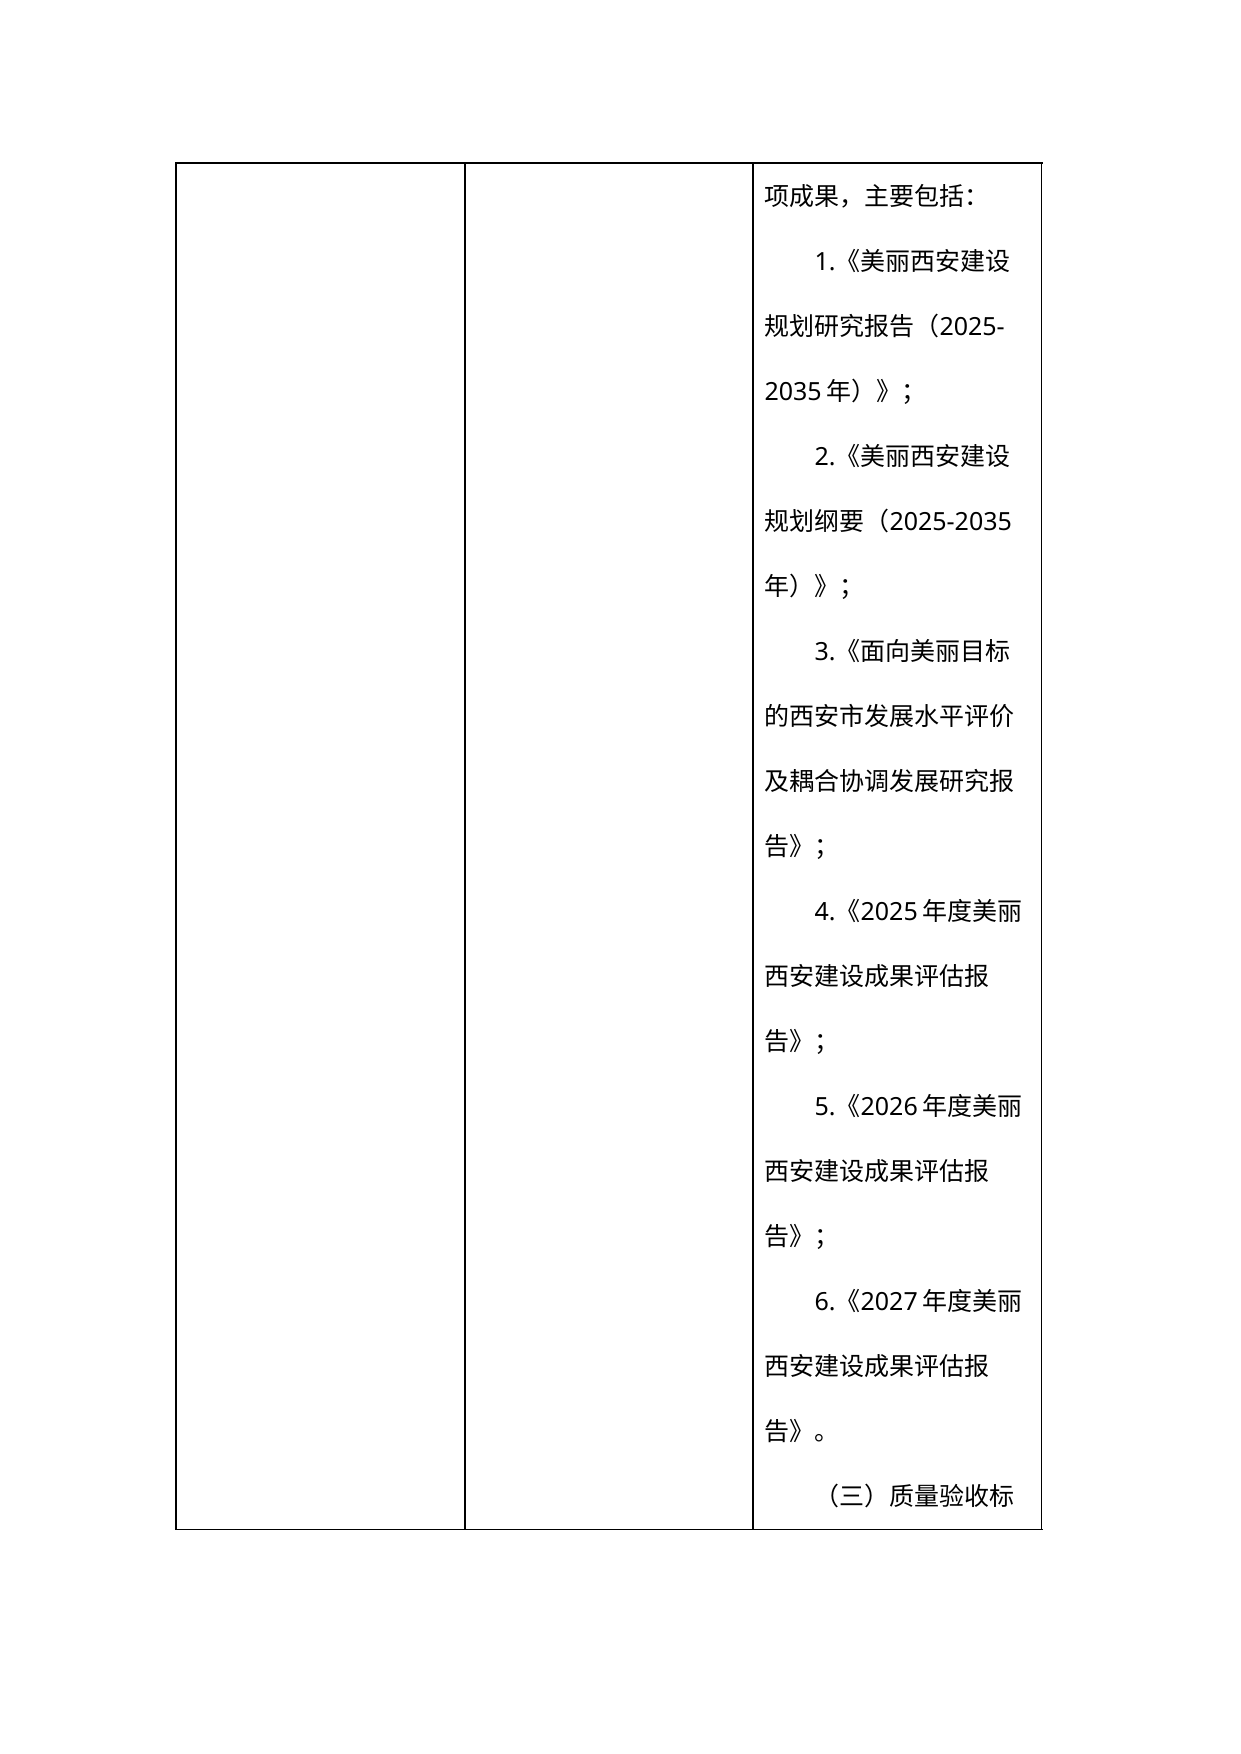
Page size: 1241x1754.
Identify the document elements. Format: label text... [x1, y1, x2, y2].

table_cell 3 [177, 164, 464, 1528]
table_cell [754, 164, 1041, 1528]
table_cell [466, 164, 752, 1528]
